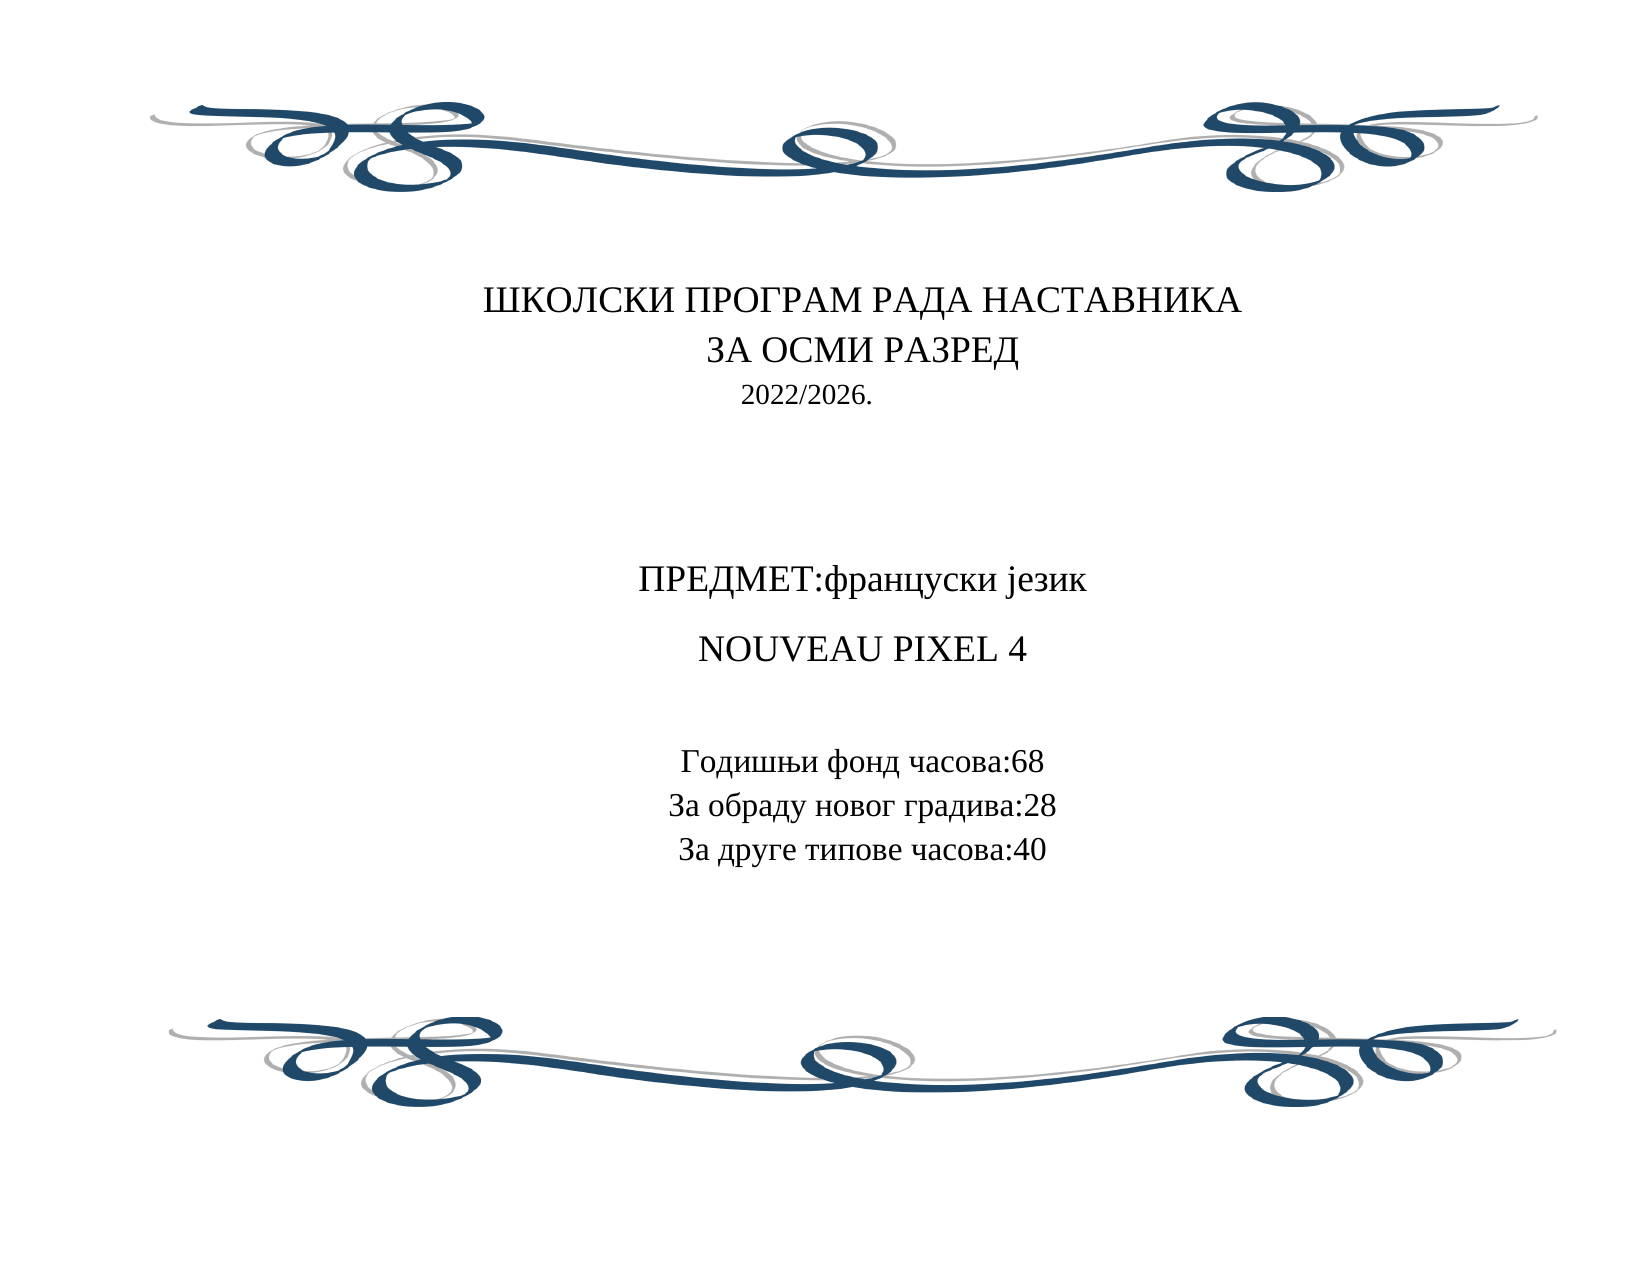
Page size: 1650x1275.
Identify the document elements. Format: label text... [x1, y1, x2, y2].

picture [150, 102, 1538, 192]
text 2022/2026. [150, 377, 1575, 411]
text За обраду новог градива:28 [150, 785, 1575, 823]
picture [168, 1017, 1557, 1107]
text Годишњи фонд часова:68 [150, 741, 1575, 779]
text ПРЕДМЕТ:француски језик [150, 556, 1575, 599]
text NOUVEAU PIXEL 4 [150, 627, 1575, 670]
text ЗА OСМИ РАЗРЕД [150, 327, 1575, 371]
text ШКОЛСКИ ПРОГРАМ РАДА НАСТАВНИКА [150, 278, 1575, 321]
text За друге типове часова:40 [150, 829, 1575, 868]
